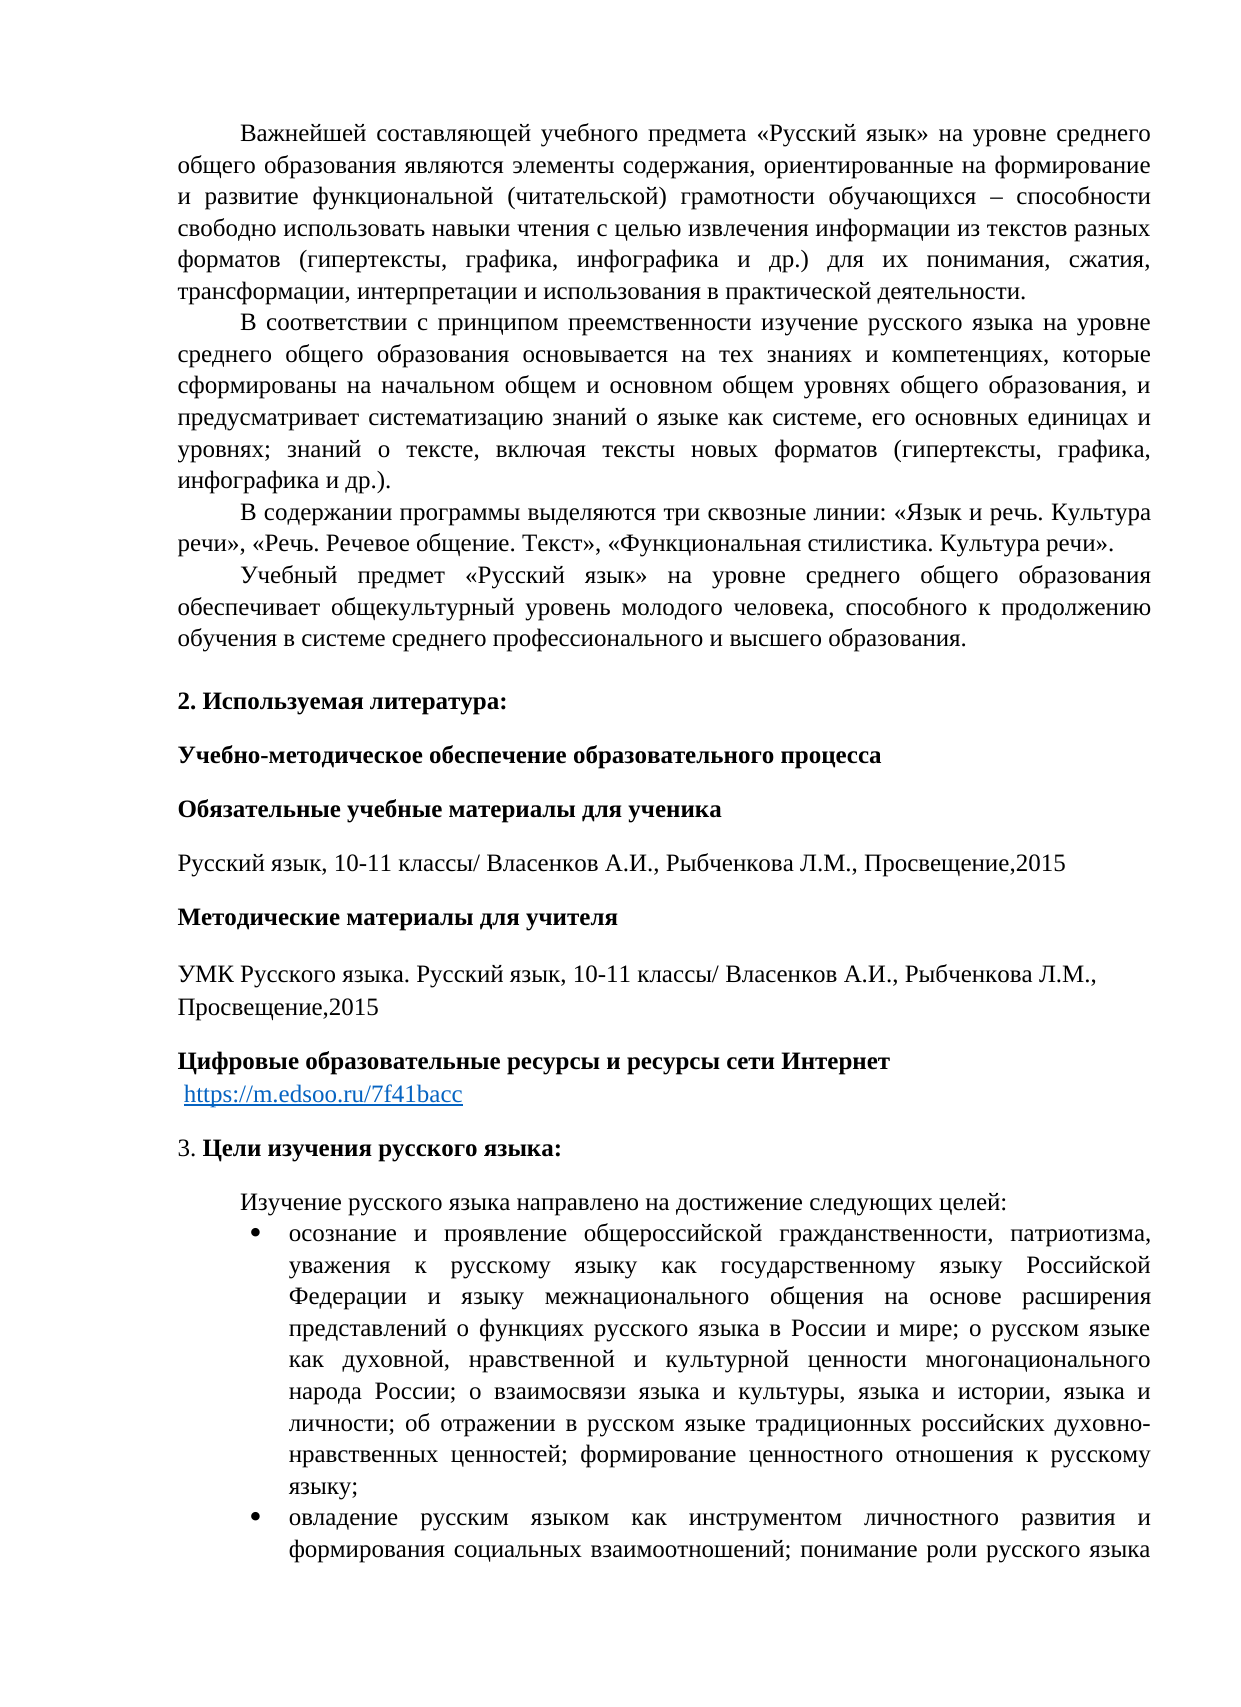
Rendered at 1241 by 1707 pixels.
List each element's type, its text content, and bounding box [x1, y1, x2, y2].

text Обязательные учебные материалы для ученика [177, 794, 1152, 823]
text В соответствии с принципом преемственности изучение русского языка на уровне среднего общего образования основывается на тех знаниях и компетенциях, которые сформированы на начальном общем и основном общем уровнях общего образования, и предусматривает систематизацию знаний о языке как системе, его основных единицах и уровнях; знаний о тексте, включая тексты новых форматов (гипертексты, графика, инфографика и др.). [177, 307, 1152, 494]
list осознание и проявление общероссийской гражданственности, патриотизма, уважения к русскому языку как государственному языку Российской Федерации и языку межнационального общения на основе расширения представлений о функциях русского языка в России и мире; о русском языке как духовной, нравственной и культурной ценности многонационального народа России; о взаимосвязи языка и культуры, языка и истории, языка и личности; об отражении в русском языке традиционных российских духовно-нравственных ценностей; формирование ценностного отношения к русскому языку; [251, 1218, 1152, 1499]
text ​​ https://m.edsoo.ru/7f41bacc [177, 1079, 1152, 1108]
text 2. Используемая литература: [177, 686, 1152, 715]
text Методические материалы для учителя [177, 902, 1152, 930]
text Важнейшей составляющей учебного предмета «Русский язык» на уровне среднего общего образования являются элементы содержания, ориентированные на формирование и развитие функциональной (читательской) грамотности обучающихся – способности свободно использовать навыки чтения с целью извлечения информации из текстов разных форматов (гипертексты, графика, инфографика и др.) для их понимания, сжатия, трансформации, интерпретации и использования в практической деятельности. [177, 118, 1152, 305]
text Учебно-методическое обеспечение образовательного процесса [177, 740, 1152, 769]
text В содержании программы выделяются три сквозные линии: «Язык и речь. Культура речи», «Речь. Речевое общение. Текст», «Функциональная стилистика. Культура речи». [177, 497, 1152, 557]
text 3. Цели изучения русского языка: [177, 1133, 1152, 1162]
text Учебный предмет «Русский язык» на уровне среднего общего образования обеспечивает общекультурный уровень молодого человека, способного к продолжению обучения в системе среднего профессионального и высшего образования. [177, 560, 1152, 652]
text Изучение русского языка направлено на достижение следующих целей: [177, 1187, 1152, 1216]
text Цифровые образовательные ресурсы и ресурсы сети Интернет [177, 1046, 1152, 1075]
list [251, 1502, 1152, 1563]
text Русский язык, 10-11 классы/ Власенков А.И., Рыбченкова Л.М., Просвещение,2015 [177, 848, 1152, 877]
text УМК Русского языка. Русский язык, 10-11 классы/ Власенков А.И., Рыбченкова Л.М., Просвещение,2015 [177, 959, 1152, 1021]
